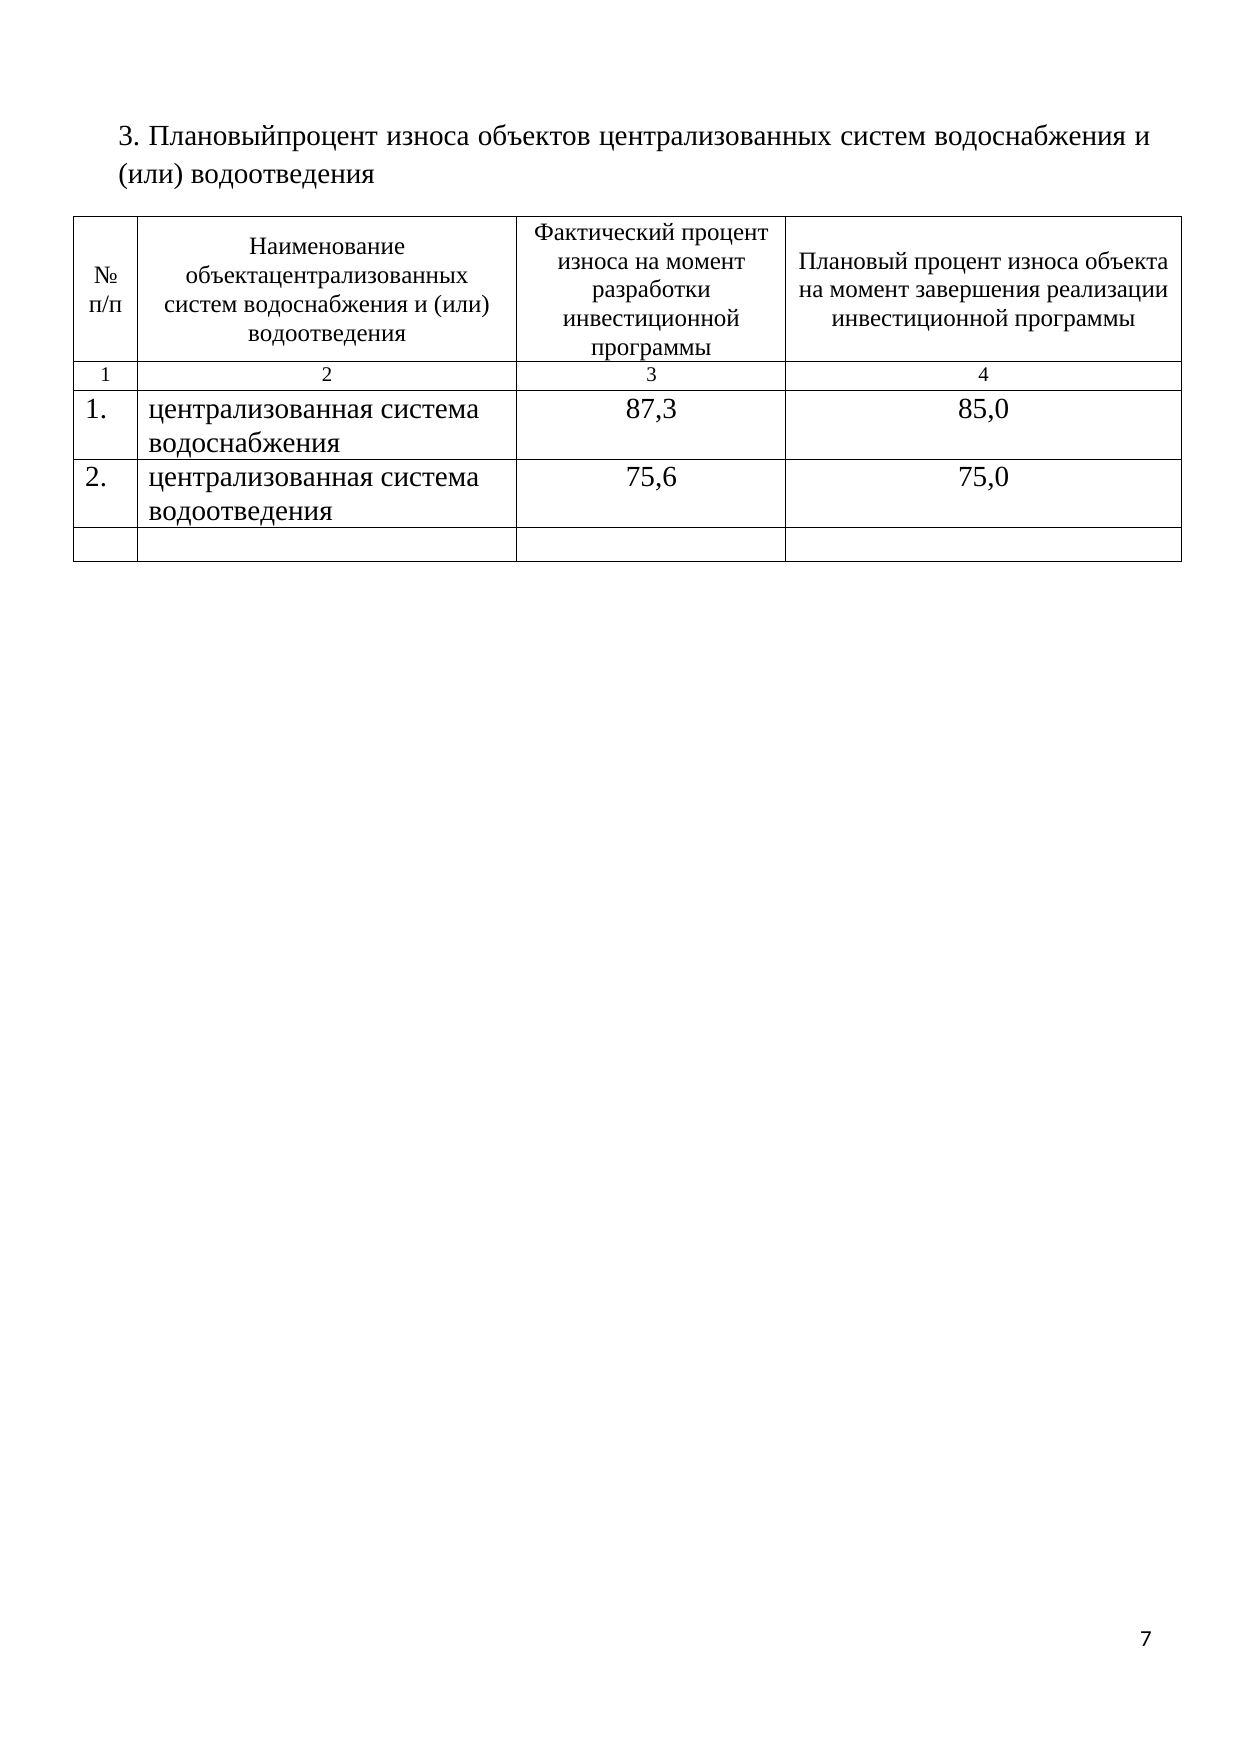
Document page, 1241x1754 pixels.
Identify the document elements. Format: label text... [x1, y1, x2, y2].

table_cell централизованная система водоотведения [138, 460, 516, 527]
table_header № п/п [74, 217, 137, 361]
table_cell [138, 528, 516, 561]
table_cell 75,6 [517, 460, 785, 527]
table_cell 85,0 [786, 391, 1181, 458]
table_cell 1. [74, 391, 137, 458]
table_cell [74, 528, 137, 561]
table_cell 2 [138, 362, 516, 390]
text 3. Плановыйпроцент износа объектов централизованных систем водоснабжения и (или) водоотведения [118, 118, 1152, 190]
table_cell 1 [74, 362, 137, 390]
table_cell [786, 528, 1181, 561]
table_cell [517, 528, 785, 561]
table_cell 4 [786, 362, 1181, 390]
table_cell 87,3 [517, 391, 785, 458]
table_header Плановый процент износа объекта на момент завершения реализации инвестиционной программы [786, 217, 1181, 361]
table_cell 3 [517, 362, 785, 390]
table_header Фактический процент износа на момент разработки инвестиционной программы [517, 217, 785, 361]
table_cell централизованная система водоснабжения [138, 391, 516, 458]
table_header Наименование объектацентрализованных систем водоснабжения и (или) водоотведения [138, 217, 516, 361]
table_cell 75,0 [786, 460, 1181, 527]
table_cell 2. [74, 460, 137, 527]
